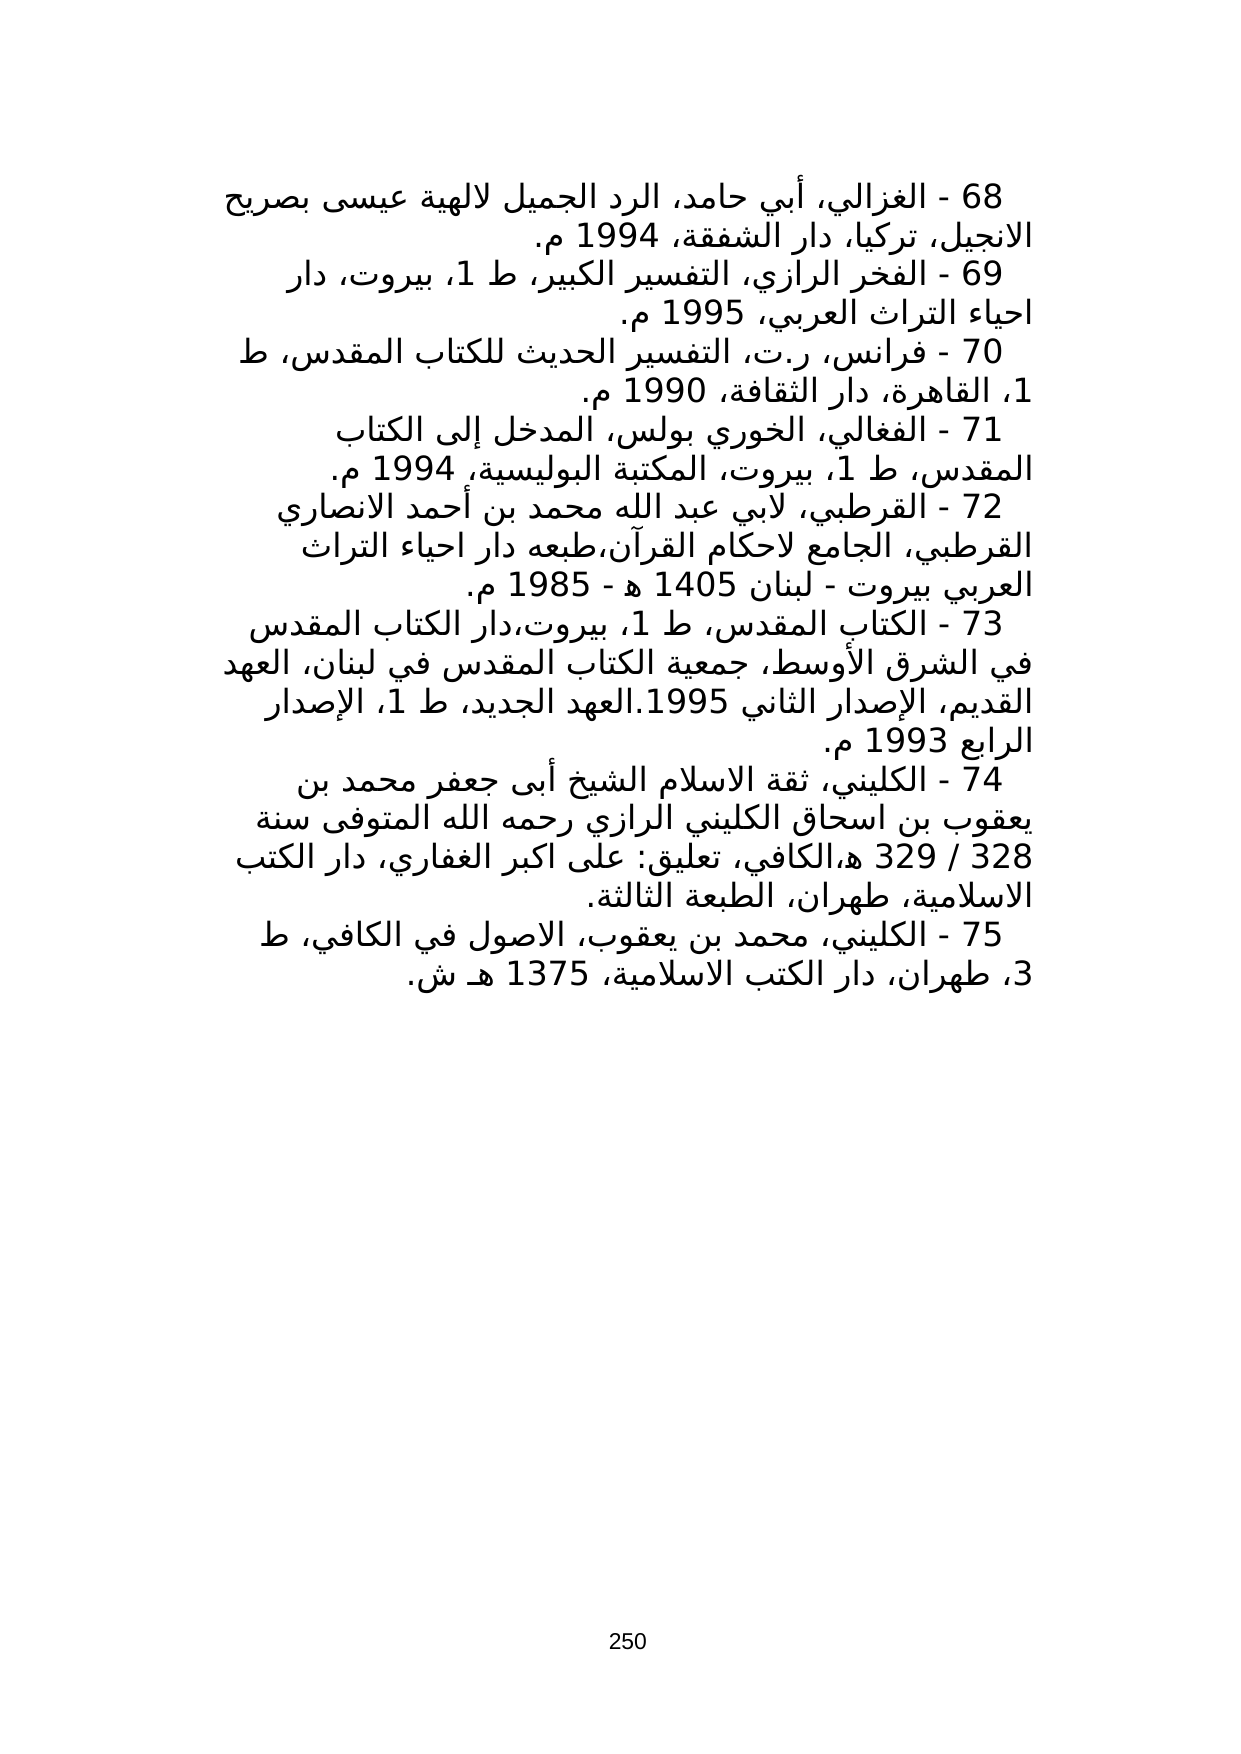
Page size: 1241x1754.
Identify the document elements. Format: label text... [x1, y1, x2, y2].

text 70 - فرانس، ر.ت، التفسير الحديث للكتاب المقدس، ط 1، القاهرة، دار الثقافة، 1990 م. [222, 333, 1033, 410]
text 75 - الكليني، محمد بن يعقوب، الاصول في الكافي، ط 3، طهران، دار الكتب الاسلامية، 1375 هـ ش. [222, 915, 1033, 993]
text 74 - الكليني، ثقة الاسلام الشيخ أبى جعفر محمد بن يعقوب بن اسحاق الكليني الرازي رحمه الله المتوفى سنة 328 / 329 ه‍،الكافي، تعليق: على اكبر الغفاري، دار الكتب الاسلامية، طهران، الطبعة الثالثة. [222, 760, 1033, 915]
text 73 - الكتاب المقدس، ط 1، بيروت،دار الكتاب المقدس في الشرق الأوسط، جمعية الكتاب المقدس في لبنان، العهد القديم، الإصدار الثاني 1995.العهد الجديد، ط 1، الإصدار الرابع 1993 م. [222, 604, 1033, 760]
text 71 - الفغالي، الخوري بولس، المدخل إلى الكتاب المقدس، ط 1، بيروت، المكتبة البوليسية، 1994 م. [222, 410, 1033, 488]
text 72 - القرطبي، لابي عبد الله محمد بن أحمد الانصاري القرطبي، الجامع لاحكام القرآن،طبعه دار احياء التراث العربي بيروت - لبنان 1405 ه‍ - 1985 م. [222, 488, 1033, 604]
text 69 - الفخر الرازي، التفسير الكبير، ط 1، بيروت، دار احياء التراث العربي، 1995 م. [222, 255, 1033, 333]
text 68 - الغزالي، أبي حامد، الرد الجميل لالهية عيسى بصريح الانجيل، تركيا، دار الشفقة، 1994 م. [222, 177, 1033, 255]
